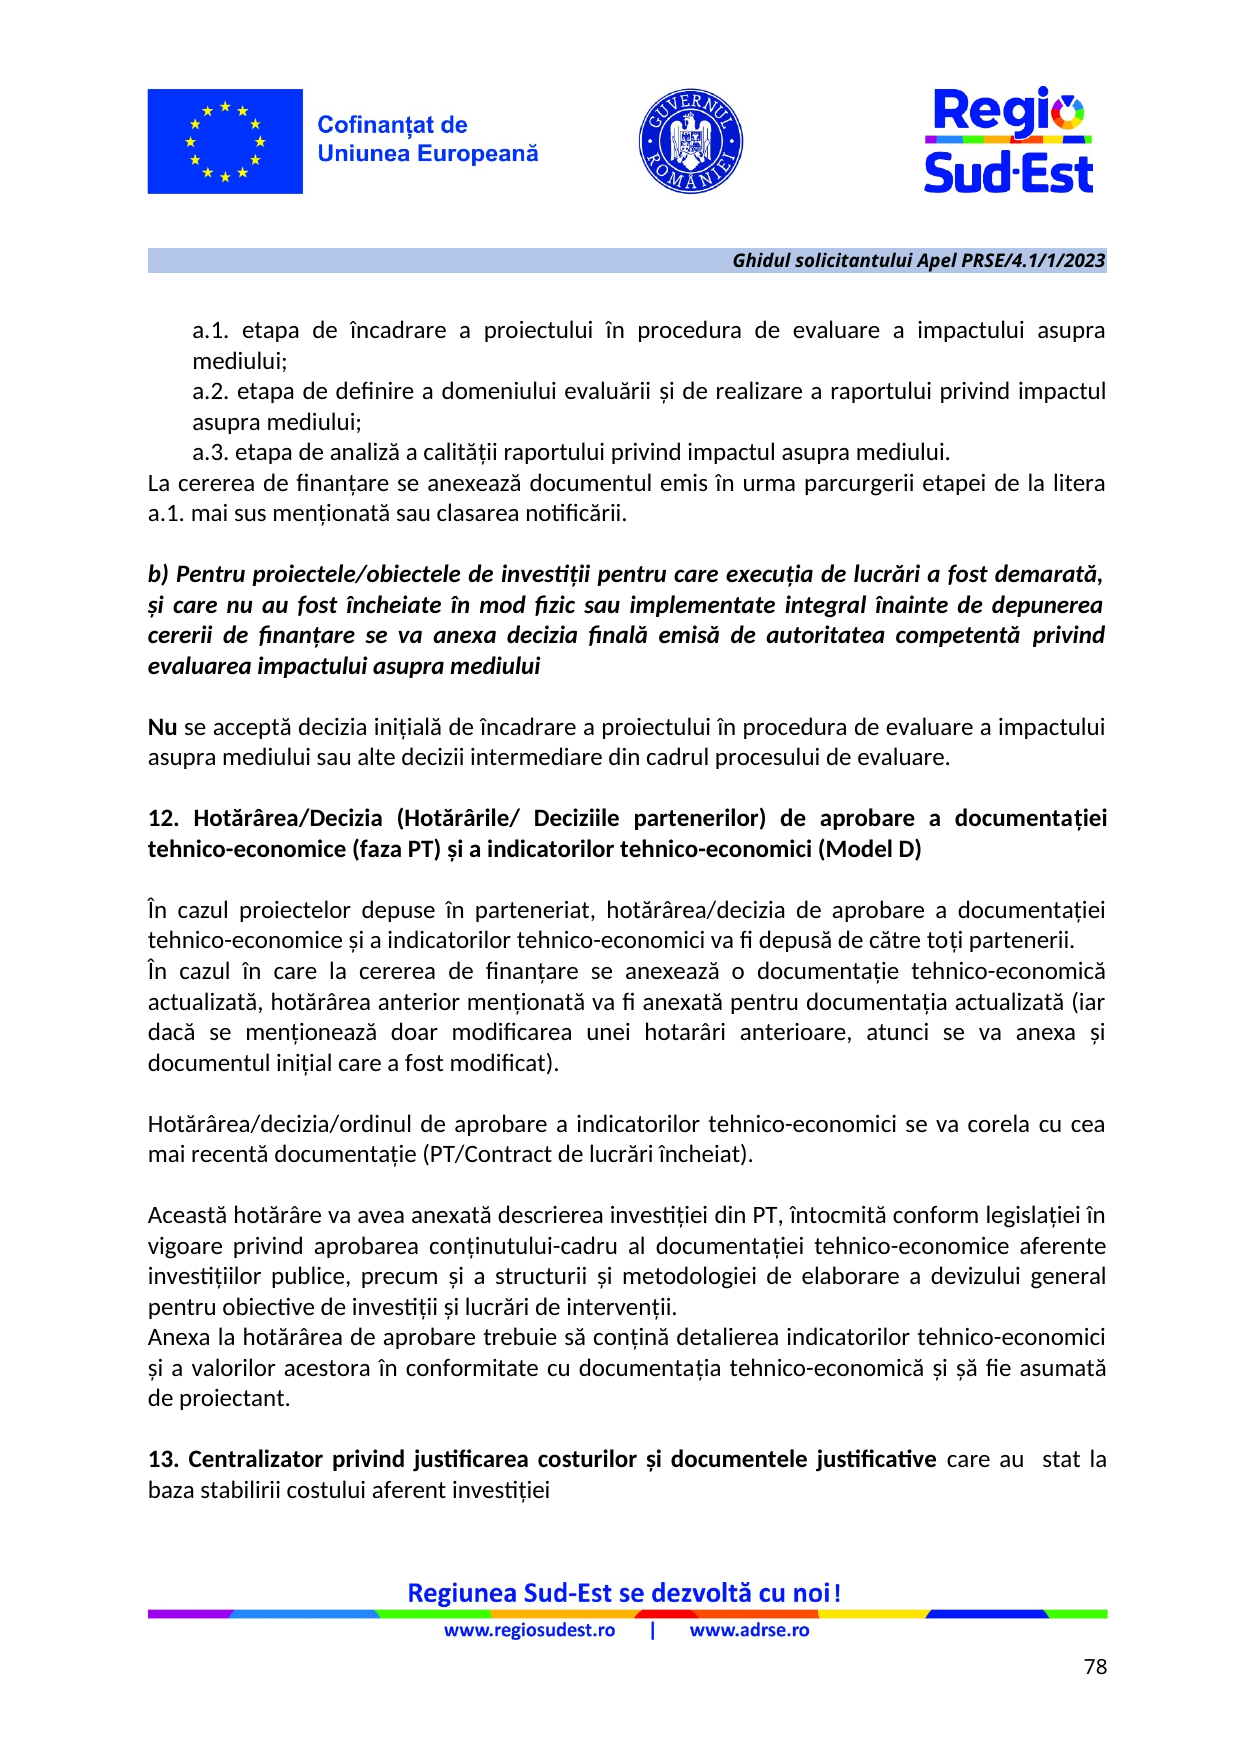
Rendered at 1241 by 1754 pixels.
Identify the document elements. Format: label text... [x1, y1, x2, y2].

picture [147, 86, 1093, 195]
text 12. Hotărârea/Decizia (Hotărârile/ Deciziile partenerilor) de aprobare a documentaţiei tehnico-economice (faza PT) şi a indicatorilor tehnico-economici (Model D) [148, 803, 1107, 864]
text a.2. etapa de definire a domeniului evaluării şi de realizare a raportului privind impactul asupra mediului; [192, 375, 1107, 436]
picture [147, 1582, 1108, 1640]
text La cererea de finanțare se anexează documentul emis în urma parcurgerii etapei de la litera a.1. mai sus menționată sau clasarea notificării. [148, 467, 1107, 528]
text În cazul în care la cererea de finanțare se anexează o documentație tehnico-economică actualizată, hotărârea anterior menționată va fi anexată pentru documentația actualizată (iar dacă se menționează doar modificarea unei hotarâri anterioare, atunci se va anexa și documentul inițial care a fost modificat). [148, 955, 1107, 1077]
text Anexa la hotărârea de aprobare trebuie să conțină detalierea indicatorilor tehnico-economici şi a valorilor acestora în conformitate cu documentaţia tehnico-economică și șă fie asumată de proiectant. [148, 1321, 1107, 1413]
text În cazul proiectelor depuse în parteneriat, hotărârea/decizia de aprobare a documentației tehnico-economice și a indicatorilor tehnico-economici va fi depusă de către toţi partenerii. [148, 894, 1107, 955]
text a.1. etapa de încadrare a proiectului în procedura de evaluare a impactului asupra mediului; [192, 314, 1107, 375]
text b) Pentru proiectele/obiectele de investiţii pentru care execuţia de lucrări a fost demarată, și care nu au fost încheiate în mod fizic sau implementate integral înainte de depunerea cererii de finanțare se va anexa decizia finală emisă de autoritatea competentă privind evaluarea impactului asupra mediului [148, 558, 1107, 681]
list Nu se acceptă decizia inițială de încadrare a proiectului în procedura de evaluare a impactului asupra mediului sau alte decizii intermediare din cadrul procesului de evaluare. [148, 711, 1107, 772]
text a.3. etapa de analiză a calităţii raportului privind impactul asupra mediului. [192, 436, 1107, 467]
text 13. Centralizator privind justificarea costurilor și documentele justificative care au stat la baza stabilirii costului aferent investiției [148, 1443, 1107, 1504]
text Această hotărâre va avea anexată descrierea investiției din PT, întocmită conform legislației în vigoare privind aprobarea conţinutului-cadru al documentaţiei tehnico-economice aferente investiţiilor publice, precum şi a structurii şi metodologiei de elaborare a devizului general pentru obiective de investiţii şi lucrări de intervenţii. [148, 1199, 1107, 1321]
text Hotărârea/decizia/ordinul de aprobare a indicatorilor tehnico-economici se va corela cu cea mai recentă documentație (PT/Contract de lucrări încheiat). [148, 1108, 1107, 1169]
